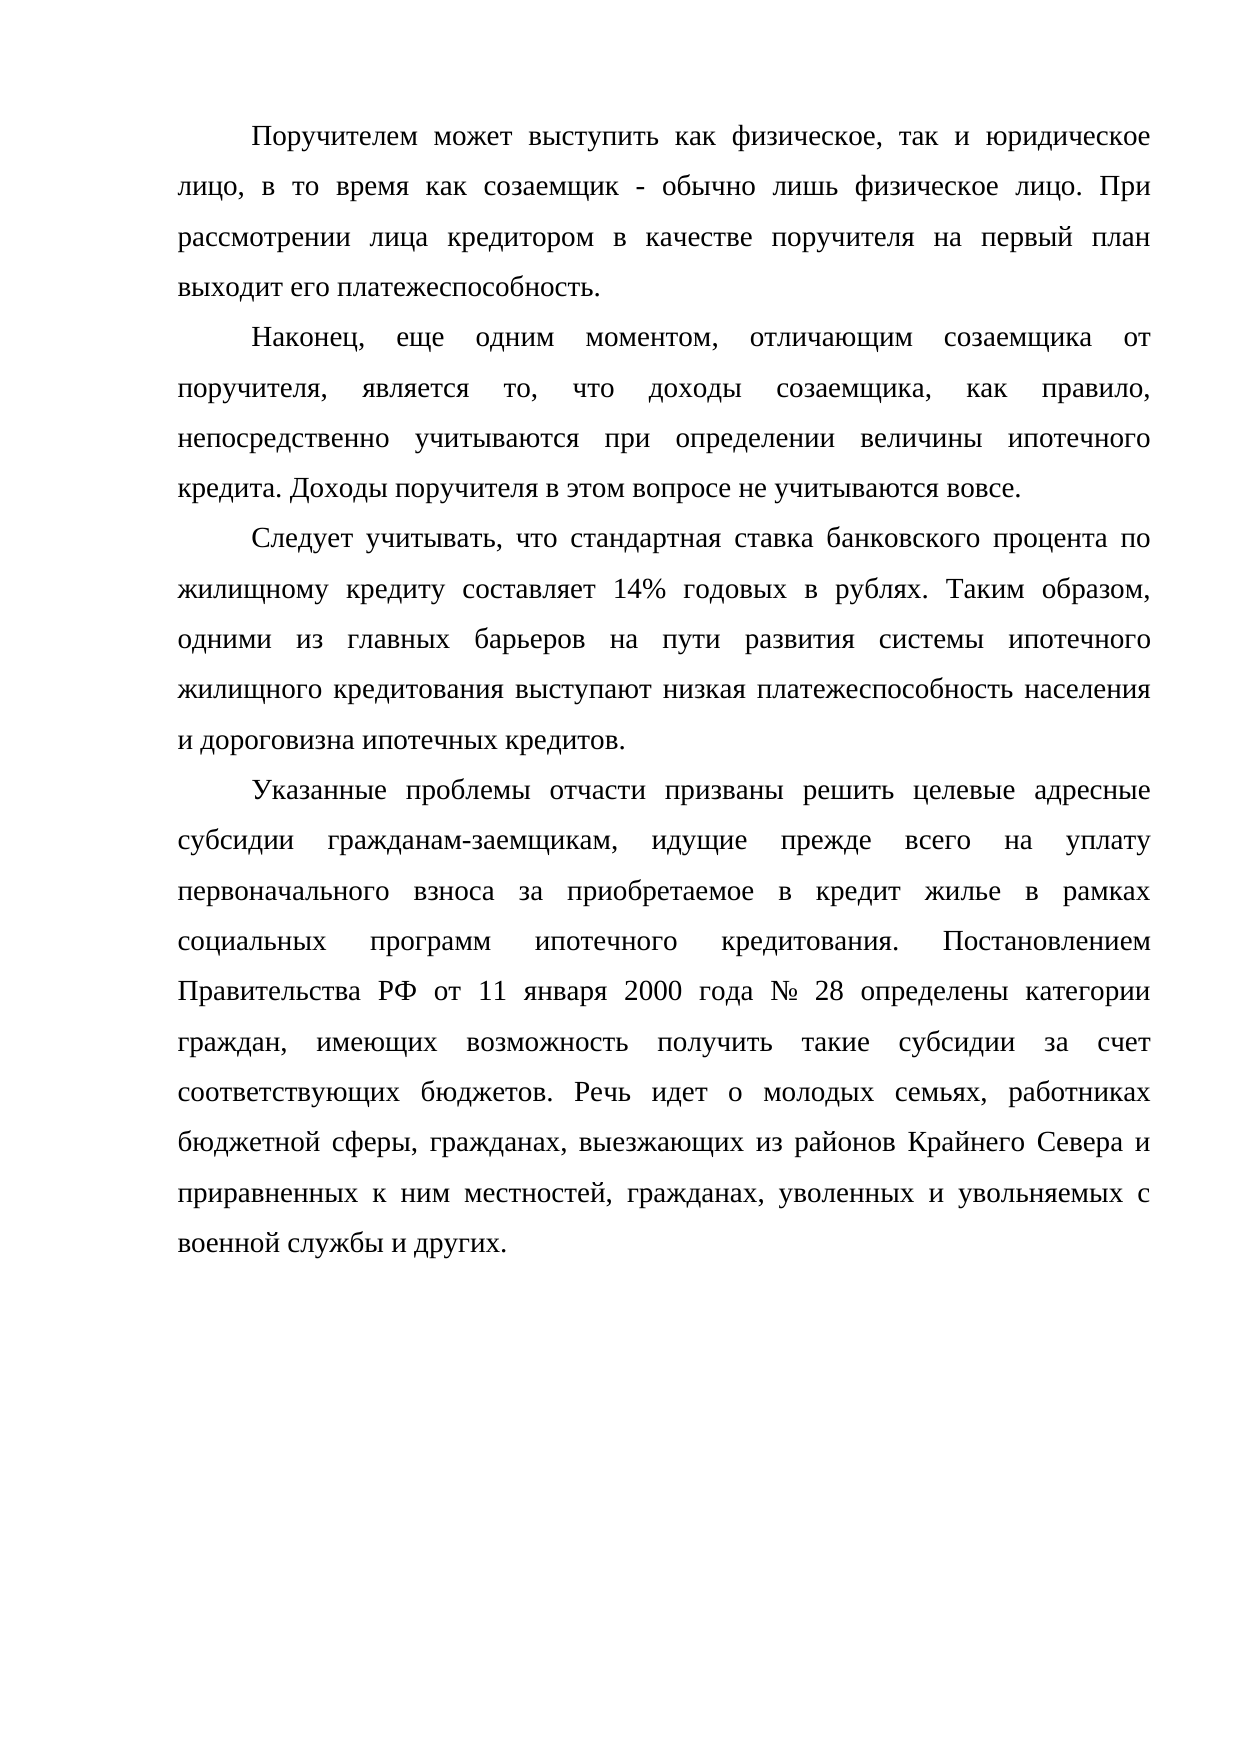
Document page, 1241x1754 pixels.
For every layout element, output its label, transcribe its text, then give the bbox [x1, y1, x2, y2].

text Следует учитывать, что стандартная ставка банковского процента по жилищному кредиту составляет 14% годовых в рублях. Таким образом, одними из главных барьеров на пути развития системы ипотечного жилищного кредитования выступают низкая платежеспособность населения и дороговизна ипотечных кредитов. [177, 521, 1152, 755]
text Наконец, еще одним моментом, отличающим созаемщика от поручителя, является то, что доходы созаемщика, как правило, непосредственно учитываются при определении величины ипотечного кредита. Доходы поручителя в этом вопросе не учитываются вовсе. [177, 319, 1152, 504]
text Поручителем может выступить как физическое, так и юридическое лицо, в то время как созаемщик - обычно лишь физическое лицо. При рассмотрении лица кредитором в качестве поручителя на первый план выходит его платежеспособность. [177, 118, 1152, 303]
text Указанные проблемы отчасти призваны решить целевые адресные субсидии гражданам-заемщикам, идущие прежде всего на уплату первоначального взноса за приобретаемое в кредит жилье в рамках социальных программ ипотечного кредитования. Постановлением Правительства РФ от 11 января 2000 года № 28 определены категории граждан, имеющих возможность получить такие субсидии за счет соответствующих бюджетов. Речь идет о молодых семьях, работниках бюджетной сферы, гражданах, выезжающих из районов Крайнего Севера и приравненных к ним местностей, гражданах, уволенных и увольняемых с военной службы и других. [177, 772, 1152, 1258]
